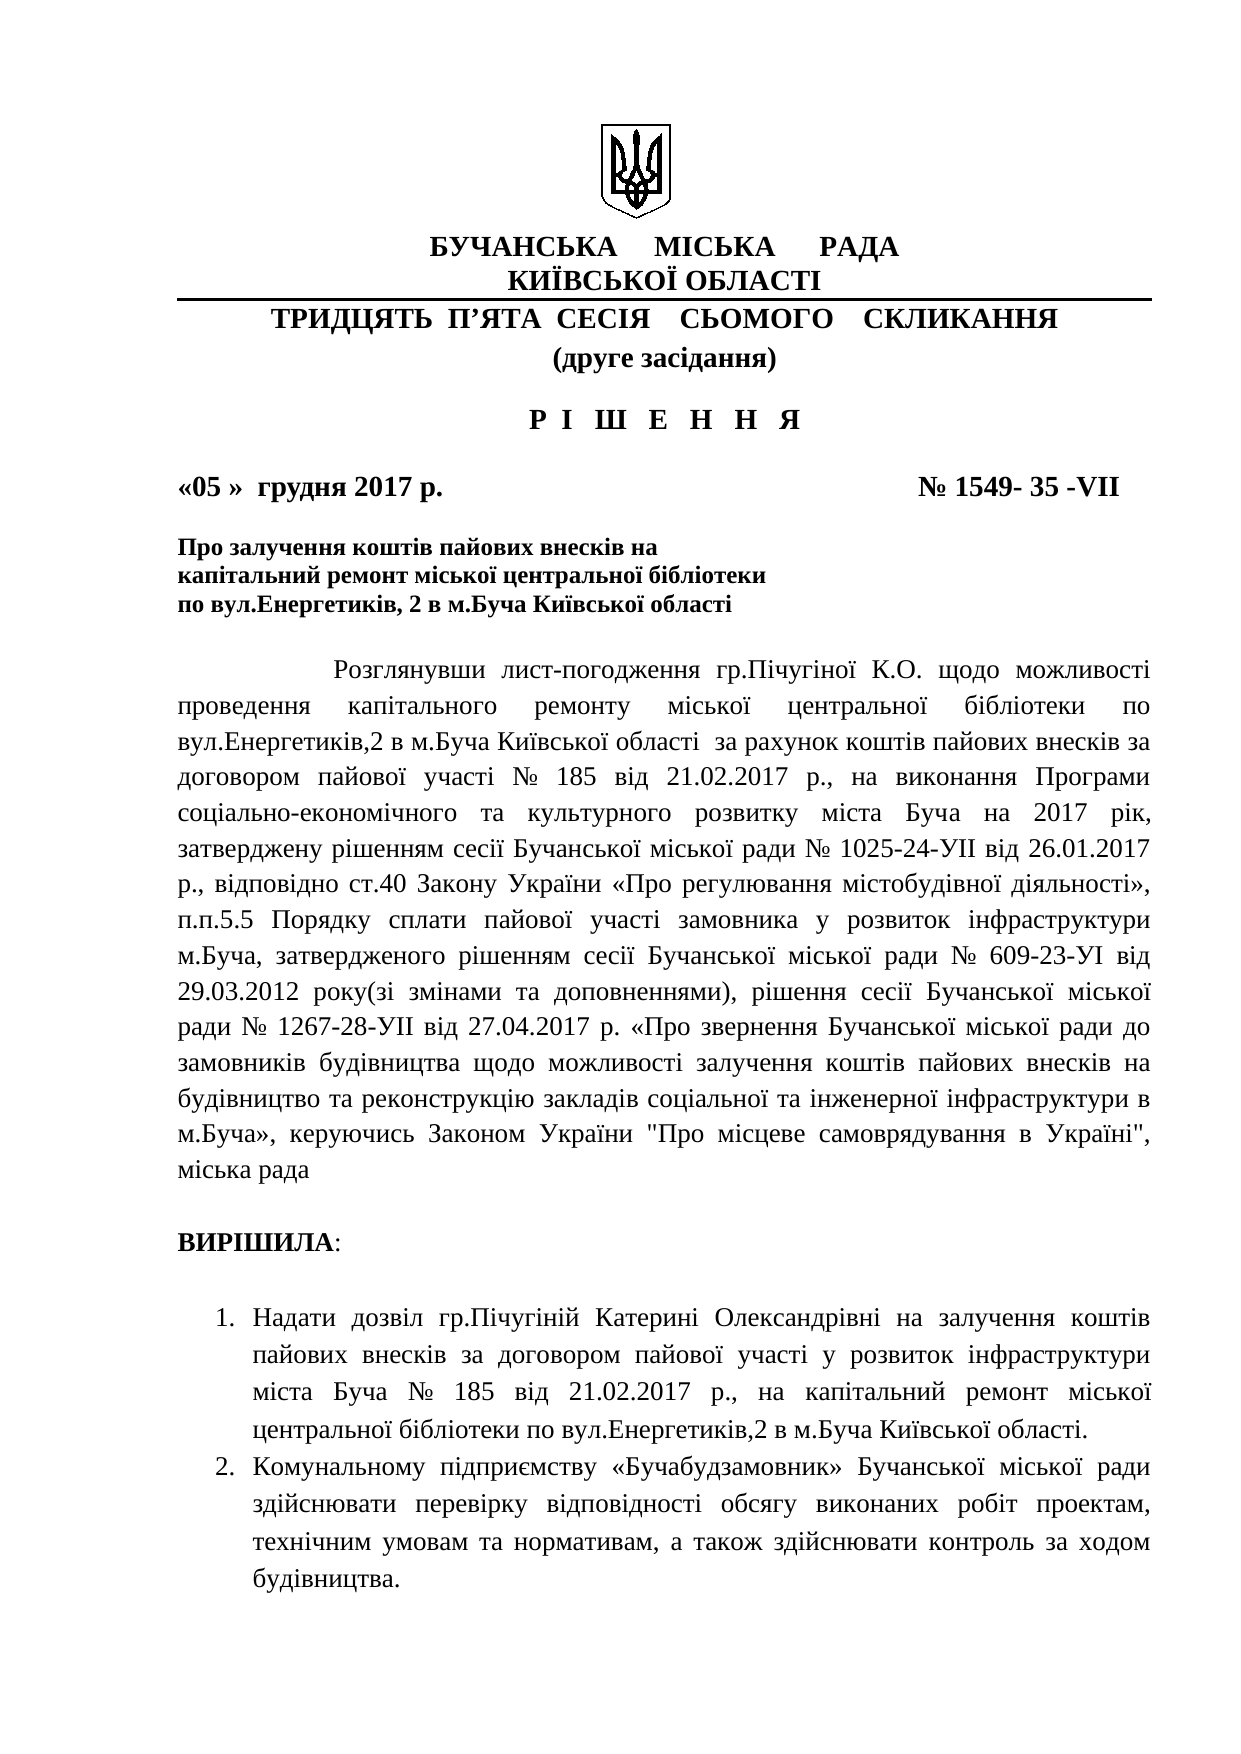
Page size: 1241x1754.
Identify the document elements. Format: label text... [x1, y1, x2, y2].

list Надати дозвіл гр.Пічугіній Катерині Олександрівні на залучення коштів пайових внесків за договором пайової участі у розвиток інфраструктури міста Буча № 185 від 21.02.2017 р., на капітальний ремонт міської центральної бібліотеки по вул.Енергетиків,2 в м.Буча Київської області. [215, 1301, 1152, 1444]
subtitle Розглянувши лист-погодження гр.Пічугіної К.О. щодо можливості проведення капітального ремонту міської центральної бібліотеки по вул.Енергетиків,2 в м.Буча Київської області за рахунок коштів пайових внесків за договором пайової участі № 185 від 21.02.2017 р., на виконання Програми соціально-економічного та культурного розвитку міста Буча на 2017 рік, затверджену рішенням сесії Бучанської міської ради № 1025-24-УІІ від 26.01.2017 р., відповідно ст.40 Закону України «Про регулювання містобудівної діяльності», п.п.5.5 Порядку сплати пайової участі замовника у розвиток інфраструктури м.Буча, затвердженого рішенням сесії Бучанської міської ради № 609-23-УІ від 29.03.2012 року(зі змінами та доповненнями), рішення сесії Бучанської міської ради № 1267-28-УІІ від 27.04.2017 р. «Про звернення Бучанської міської ради до замовників будівництва щодо можливості залучення коштів пайових внесків на будівництво та реконструкцію закладів соціальної та інженерної інфраструктури в м.Буча», керуючись Законом України "Про місцеве самоврядування в Україні", міська рада [177, 653, 1152, 1184]
subtitle Р І Ш Е Н Н Я [177, 402, 1152, 436]
list Комунальному підприємству «Бучабудзамовник» Бучанської міської ради здійснювати перевірку відповідності обсягу виконаних робіт проектам, технічним умовам та нормативам, а також здійснювати контроль за ходом будівництва. [215, 1450, 1152, 1593]
subtitle КИЇВСЬКОЇ ОБЛАСТІ [177, 263, 1152, 298]
subtitle капітальний ремонт міської центральної бібліотеки [177, 561, 1152, 589]
text БУЧАНСЬКА МІСЬКА РАДА [177, 229, 1152, 263]
subtitle «05 » грудня 2017 р. № 1549- 35 -VІІ [177, 469, 1152, 503]
subtitle ПРОЕКТ [177, 118, 1152, 229]
text (друге засідання) [177, 340, 1152, 373]
subtitle по вул.Енергетиків, 2 в м.Буча Київської області [177, 589, 1152, 618]
text ТРИДЦЯТЬ П’ЯТА СЕСІЯ СЬОМОГО СКЛИКАННЯ [177, 301, 1152, 335]
text ВИРІШИЛА: [177, 1226, 1152, 1257]
subtitle Про залучення коштів пайових внесків на [177, 532, 1152, 561]
